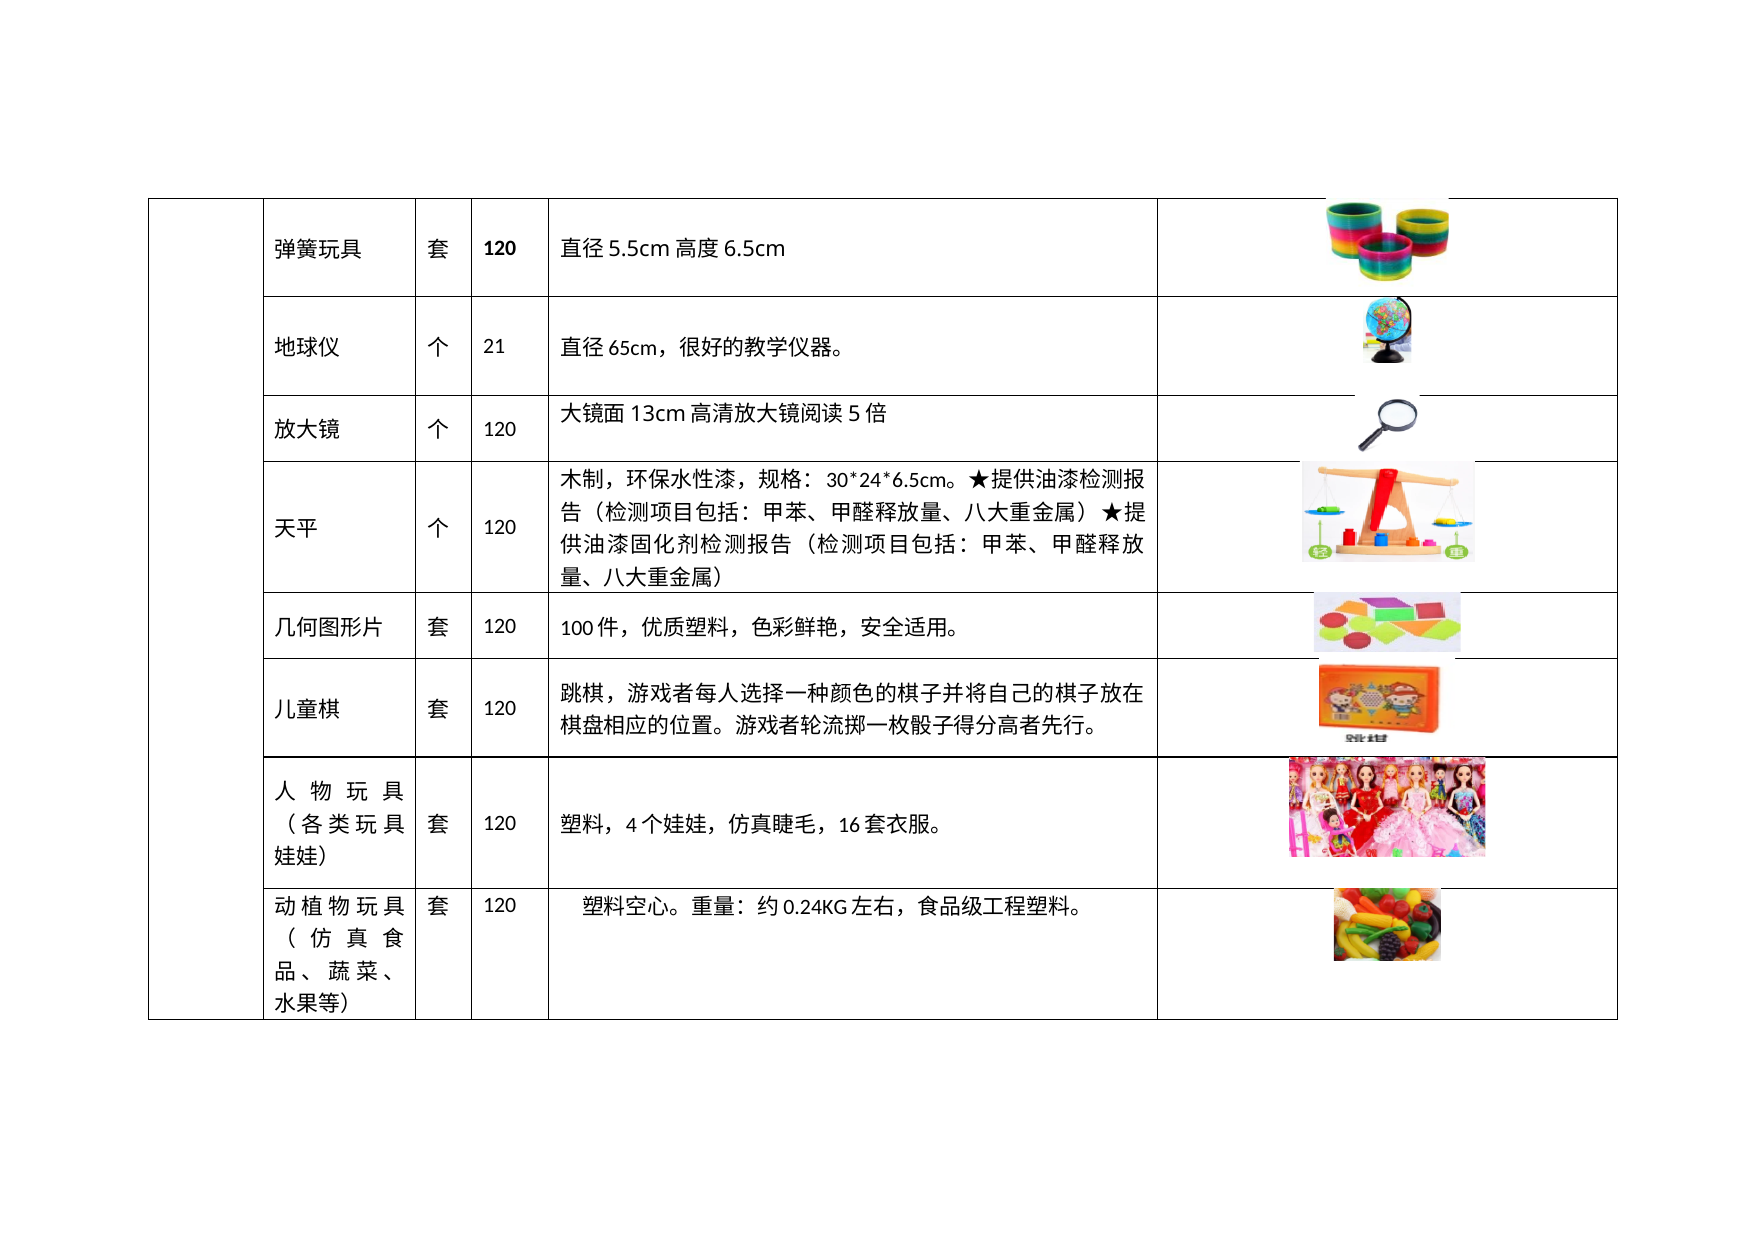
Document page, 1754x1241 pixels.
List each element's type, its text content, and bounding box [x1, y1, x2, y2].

table_cell 动植物玩具（仿真食品、蔬菜、水果等） [264, 889, 415, 1018]
table_cell 套 [416, 889, 471, 1018]
table_cell 120 [472, 889, 548, 1018]
table_cell 120 [472, 758, 548, 887]
table_cell 个 [416, 396, 471, 461]
table_cell 直径5.5cm 高度6.5cm [549, 199, 1157, 296]
picture [1363, 297, 1412, 363]
table_cell 跳棋，游戏者每人选择一种颜色的棋子并将自己的棋子放在棋盘相应的位置。游戏者轮流掷一枚骰子得分高者先行。 [549, 659, 1157, 756]
table_cell 套 [416, 593, 471, 658]
table_cell 弹簧玩具 [264, 199, 415, 296]
table_cell 直径65cm，很好的教学仪器。 [549, 297, 1157, 395]
table_cell 儿童棋 [264, 659, 415, 756]
picture [1289, 757, 1486, 857]
table_cell 地球仪 [264, 297, 415, 395]
picture [1354, 395, 1420, 455]
table_cell [1158, 199, 1617, 296]
picture [1299, 461, 1475, 562]
table_cell 人物玩具（各类玩具娃娃） [264, 758, 415, 887]
table_cell 放大镜 [264, 396, 415, 461]
table_cell [1158, 659, 1617, 756]
table_cell 100件，优质塑料，色彩鲜艳，安全适用。 [549, 593, 1157, 658]
table_cell [1158, 462, 1617, 592]
table_cell [1158, 889, 1617, 1018]
picture [1325, 198, 1449, 287]
table_cell 个 [416, 462, 471, 592]
table_cell 120 [472, 199, 548, 296]
picture [1319, 658, 1456, 742]
table_cell 套 [416, 659, 471, 756]
table_cell 21 [472, 297, 548, 395]
table_cell [1158, 593, 1617, 658]
table_cell 120 [472, 659, 548, 756]
table_cell 塑料空心。重量：约0.24KG左右，食品级工程塑料。 [549, 889, 1157, 1018]
table_cell 木制，环保水性漆，规格：30*24*6.5cm。★提供油漆检测报告（检测项目包括：甲苯、甲醛释放量、八大重金属）★提供油漆固化剂检测报告（检测项目包括：甲苯、甲醛释放量、八大重金属） [549, 462, 1157, 592]
table_cell [1158, 297, 1617, 395]
table_cell 大镜面13cm高清放大镜阅读5倍 [549, 396, 1157, 461]
table_cell 套 [416, 758, 471, 887]
picture [1313, 592, 1461, 652]
table_cell 120 [472, 593, 548, 658]
table_cell 个 [416, 297, 471, 395]
table_cell 几何图形片 [264, 593, 415, 658]
table_cell 天平 [264, 462, 415, 592]
table_cell 套 [416, 199, 471, 296]
table_cell [1158, 396, 1617, 461]
table_cell 120 [472, 396, 548, 461]
table_cell 塑料，4个娃娃，仿真睫毛，16套衣服。 [549, 758, 1157, 887]
table_cell 120 [472, 462, 548, 592]
table_cell [1158, 758, 1617, 887]
picture [1333, 888, 1441, 961]
